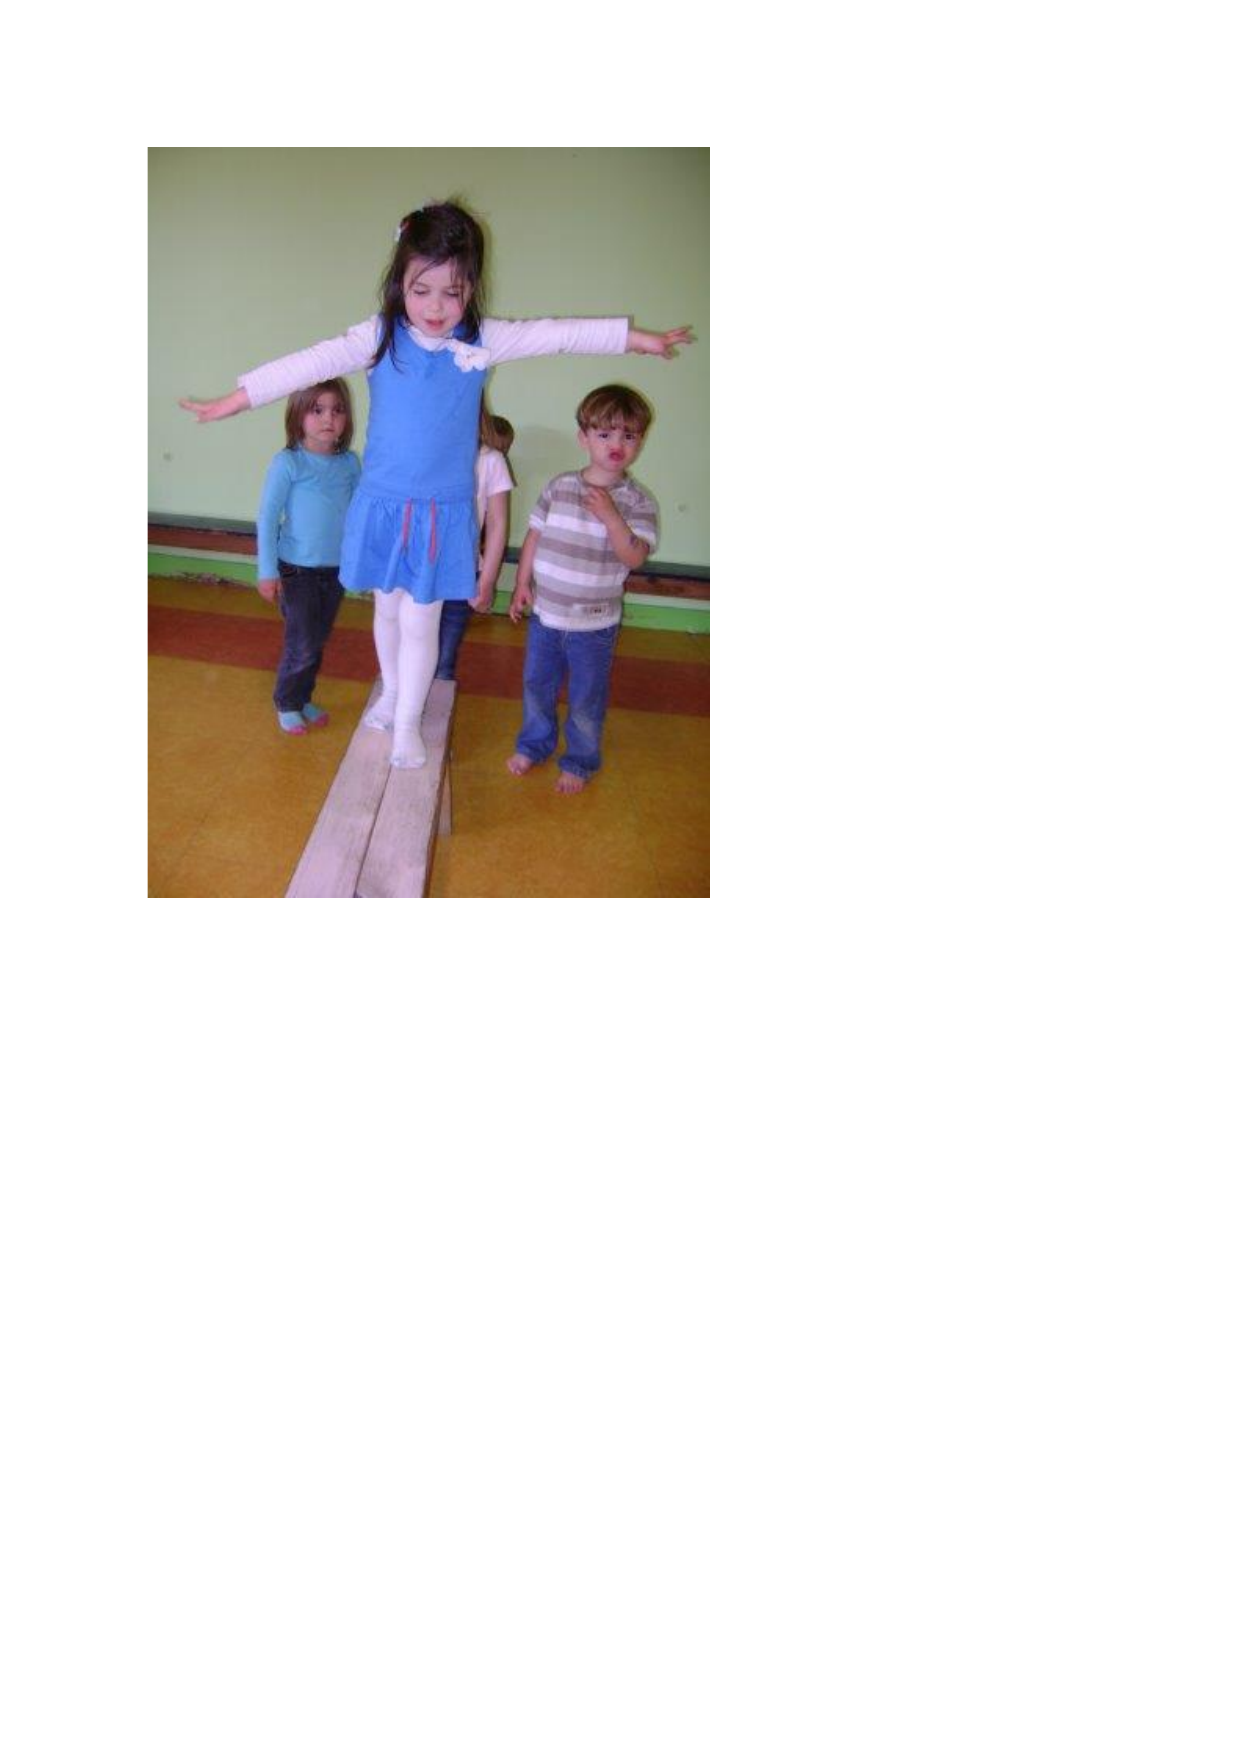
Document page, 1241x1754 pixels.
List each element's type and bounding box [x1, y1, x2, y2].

picture [147, 147, 710, 898]
